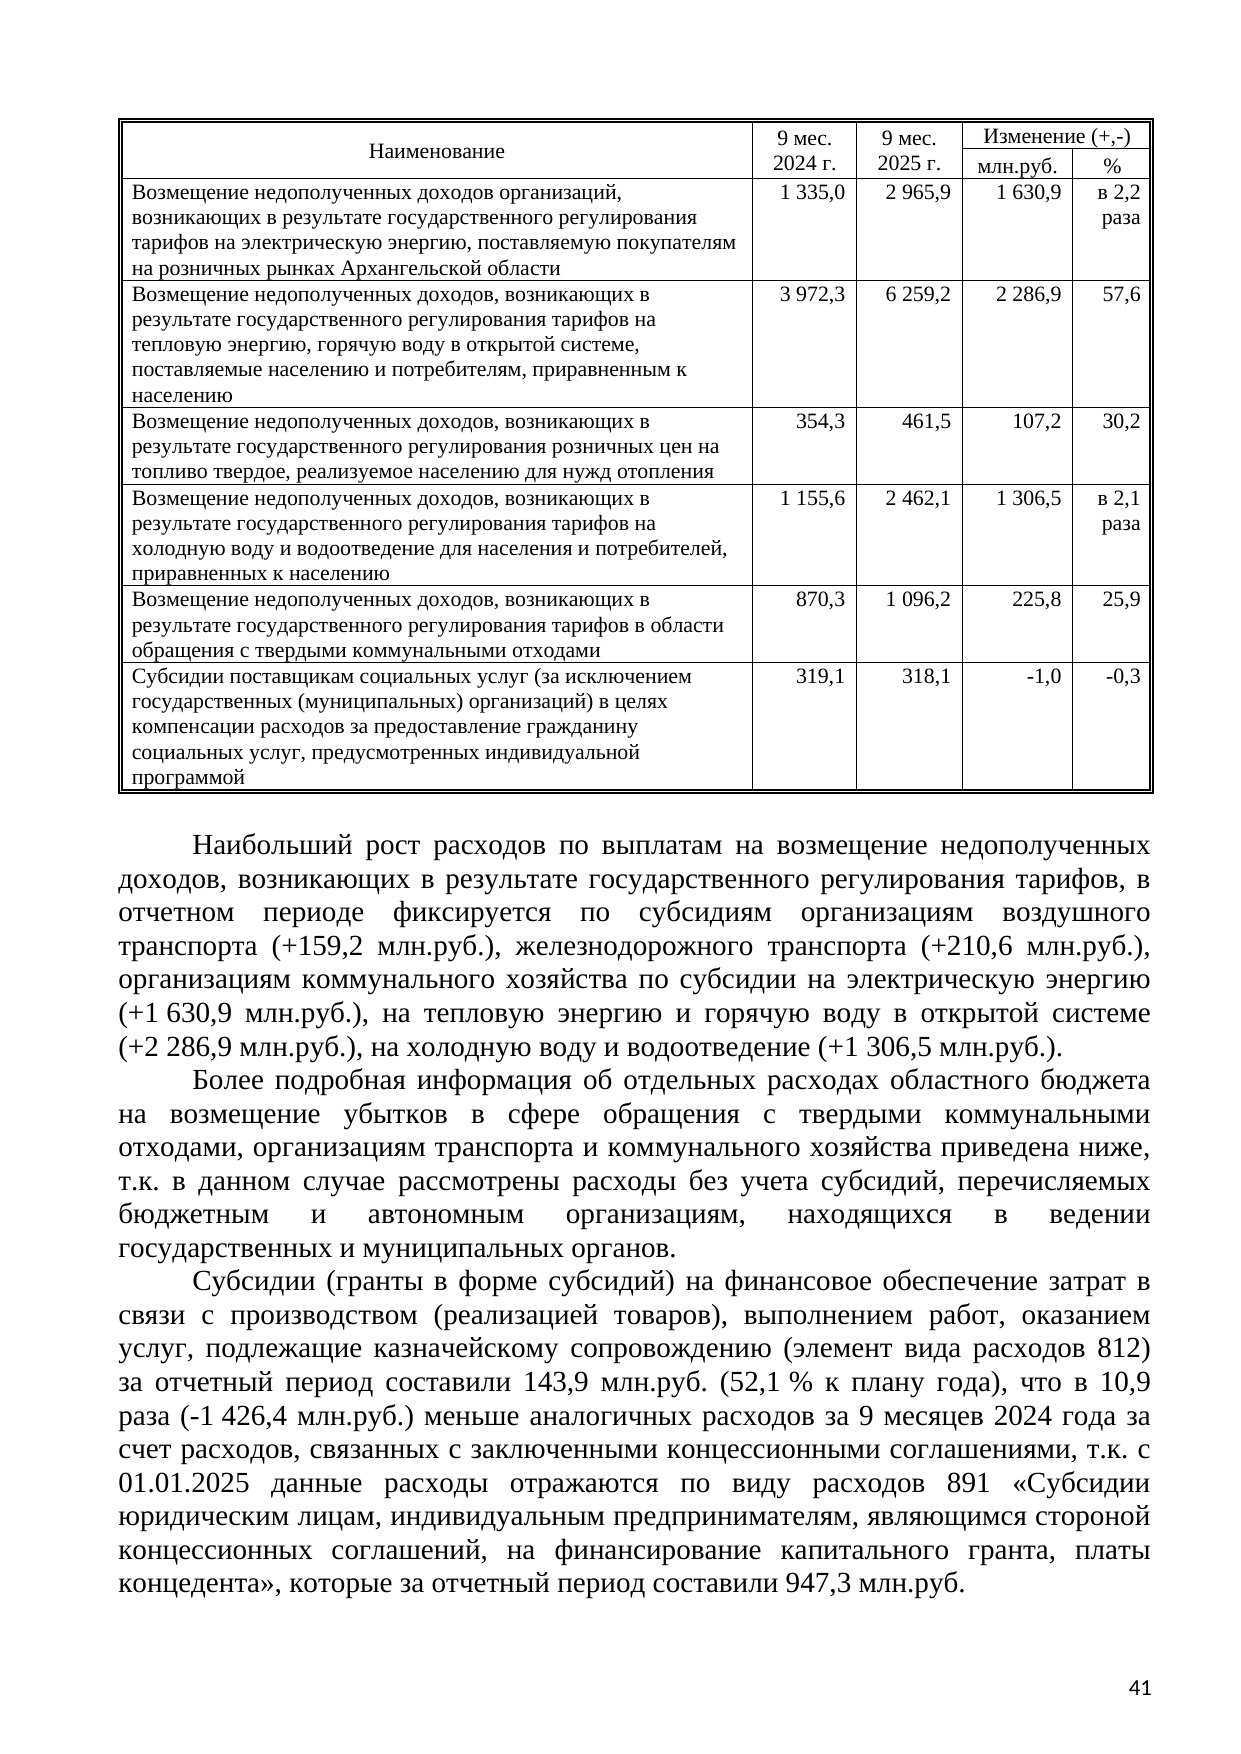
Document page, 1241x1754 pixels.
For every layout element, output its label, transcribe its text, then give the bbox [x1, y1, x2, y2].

table_header 9 мес. 2025 г. [857, 123, 962, 178]
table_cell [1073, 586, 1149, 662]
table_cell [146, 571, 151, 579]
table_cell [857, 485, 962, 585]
table_cell % [1073, 149, 1149, 178]
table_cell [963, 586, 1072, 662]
text Субсидии (гранты в форме субсидий) на финансовое обеспечение затрат в связи с производством (реализацией товаров), выполнением работ, оказанием услуг, подлежащие казначейскому сопровождению (элемент вида расходов 812) за отчетный период составили 143,9 млн.руб. (52,1 % к плану года), что в 10,9 раза (-1 426,4 млн.руб.) меньше аналогичных расходов за 9 месяцев 2024 года за счет расходов, связанных с заключенными концессионными соглашениями, т.к. с 01.01.2025 данные расходы отражаются по виду расходов 891 «Субсидии юридическим лицам, индивидуальным предпринимателям, являющимся стороной концессионных соглашений, на финансирование капитального гранта, платы концедента», которые за отчетный период составили 947,3 млн.руб. [118, 1263, 1152, 1599]
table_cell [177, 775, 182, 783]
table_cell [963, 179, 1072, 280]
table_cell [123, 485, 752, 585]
table_header 9 мес. 2024 г. [753, 123, 856, 178]
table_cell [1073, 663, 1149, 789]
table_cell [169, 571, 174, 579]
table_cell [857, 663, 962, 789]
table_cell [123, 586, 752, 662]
text Наибольший рост расходов по выплатам на возмещение недополученных доходов, возникающих в результате государственного регулирования тарифов, в отчетном периоде фиксируется по субсидиям организациям воздушного транспорта (+159,2 млн.руб.), железнодорожного транспорта (+210,6 млн.руб.), организациям коммунального хозяйства по субсидии на электрическую энергию (+1 630,9 млн.руб.), на тепловую энергию и горячую воду в открытой системе (+2 286,9 млн.руб.), на холодную воду и водоотведение (+1 306,5 млн.руб.). [118, 827, 1152, 1062]
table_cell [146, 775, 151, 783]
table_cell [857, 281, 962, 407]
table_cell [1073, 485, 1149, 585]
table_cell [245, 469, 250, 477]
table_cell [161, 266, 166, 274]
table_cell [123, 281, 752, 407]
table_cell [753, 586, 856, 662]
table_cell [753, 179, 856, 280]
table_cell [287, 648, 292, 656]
text Более подробная информация об отдельных расходах областного бюджета на возмещение убытков в сфере обращения с твердыми коммунальными отходами, организациям транспорта и коммунального хозяйства приведена ниже, т.к. в данном случае рассмотрены расходы без учета субсидий, перечисляемых бюджетным и автономным организациям, находящихся в ведении государственных и муниципальных органов. [118, 1062, 1152, 1263]
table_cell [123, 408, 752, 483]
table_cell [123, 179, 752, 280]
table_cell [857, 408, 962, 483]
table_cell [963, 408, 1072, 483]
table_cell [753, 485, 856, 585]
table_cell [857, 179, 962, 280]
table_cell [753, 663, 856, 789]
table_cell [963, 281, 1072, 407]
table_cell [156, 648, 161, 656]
table_header Наименование [123, 123, 752, 178]
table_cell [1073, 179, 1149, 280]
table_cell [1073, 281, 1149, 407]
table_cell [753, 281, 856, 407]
table_header Изменение (+,-) [963, 123, 1149, 148]
table_cell млн.руб. [963, 149, 1072, 178]
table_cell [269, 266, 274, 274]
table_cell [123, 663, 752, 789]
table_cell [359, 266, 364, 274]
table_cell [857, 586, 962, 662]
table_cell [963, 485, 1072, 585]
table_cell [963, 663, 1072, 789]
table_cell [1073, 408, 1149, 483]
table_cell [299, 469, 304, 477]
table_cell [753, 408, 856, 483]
